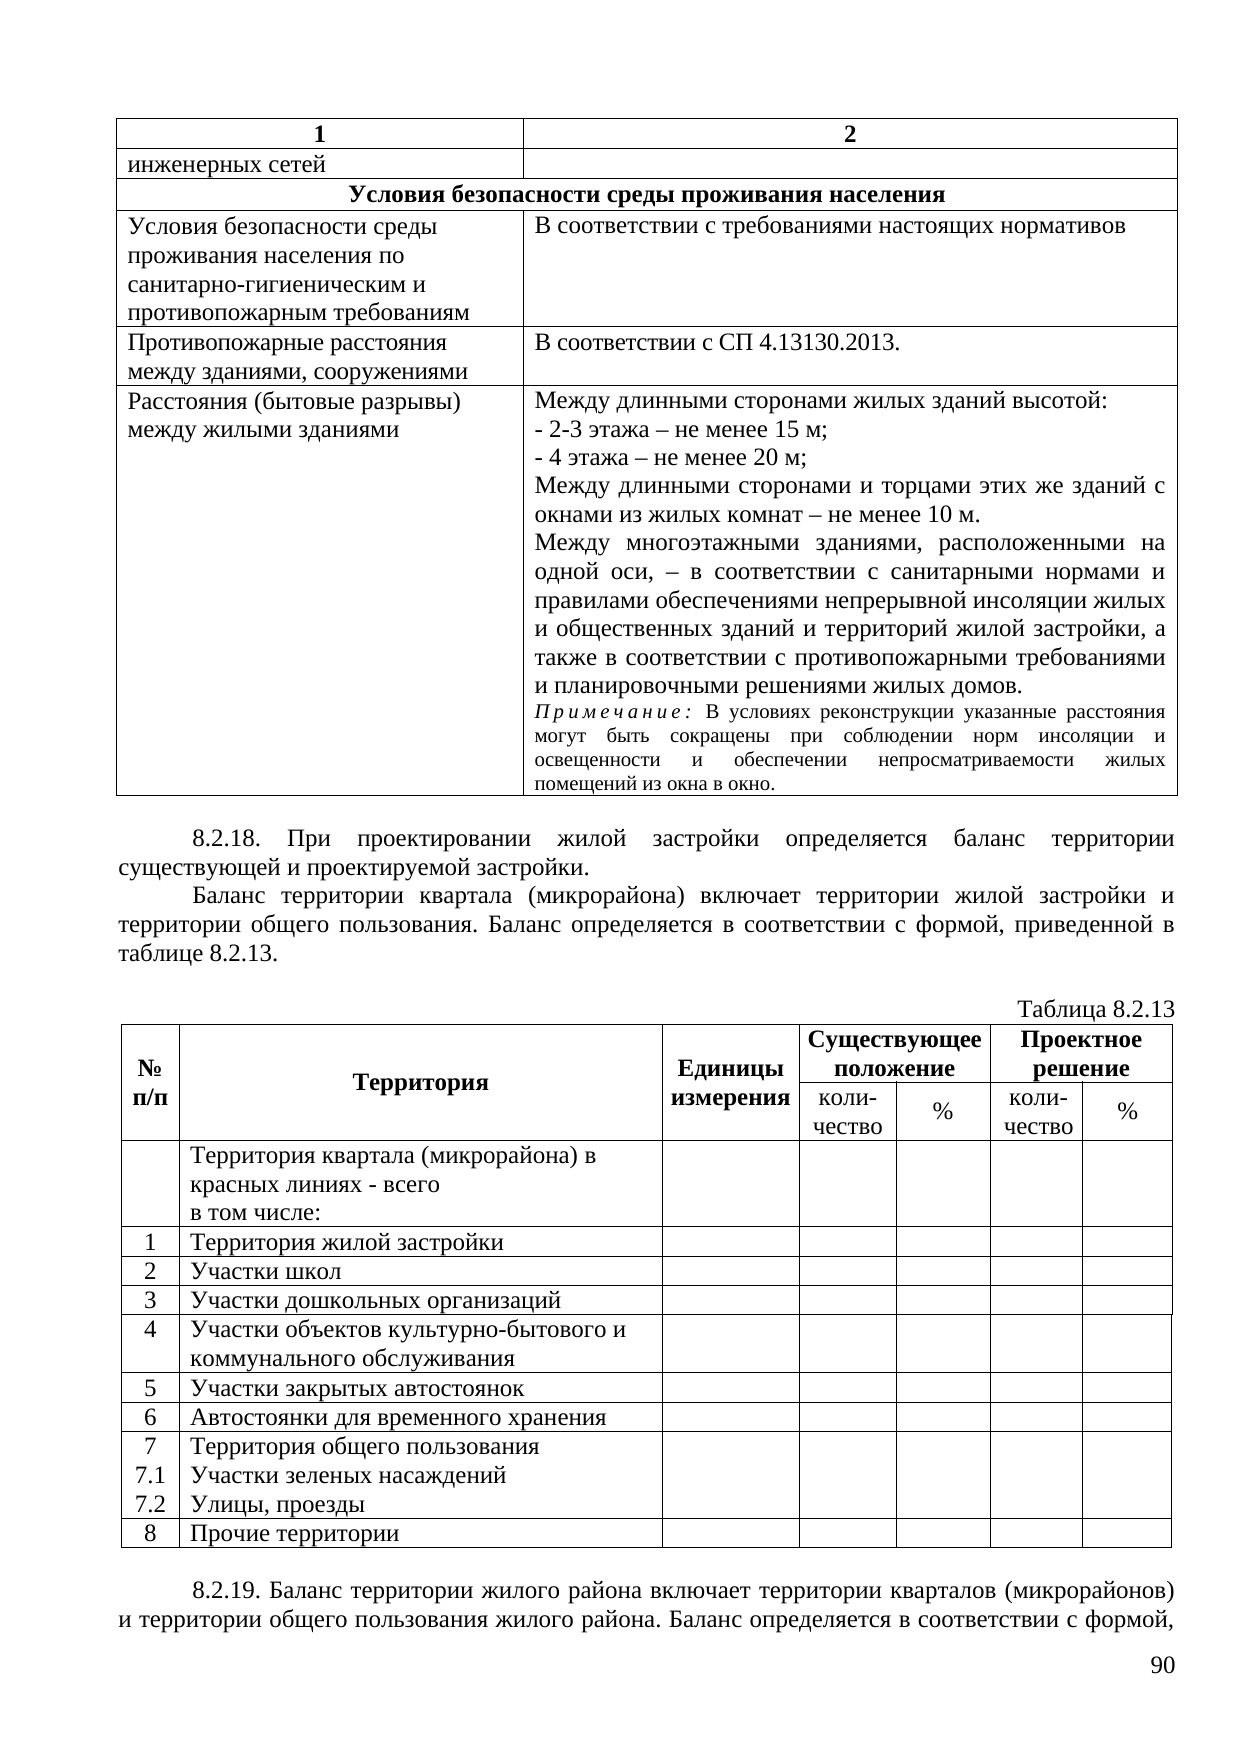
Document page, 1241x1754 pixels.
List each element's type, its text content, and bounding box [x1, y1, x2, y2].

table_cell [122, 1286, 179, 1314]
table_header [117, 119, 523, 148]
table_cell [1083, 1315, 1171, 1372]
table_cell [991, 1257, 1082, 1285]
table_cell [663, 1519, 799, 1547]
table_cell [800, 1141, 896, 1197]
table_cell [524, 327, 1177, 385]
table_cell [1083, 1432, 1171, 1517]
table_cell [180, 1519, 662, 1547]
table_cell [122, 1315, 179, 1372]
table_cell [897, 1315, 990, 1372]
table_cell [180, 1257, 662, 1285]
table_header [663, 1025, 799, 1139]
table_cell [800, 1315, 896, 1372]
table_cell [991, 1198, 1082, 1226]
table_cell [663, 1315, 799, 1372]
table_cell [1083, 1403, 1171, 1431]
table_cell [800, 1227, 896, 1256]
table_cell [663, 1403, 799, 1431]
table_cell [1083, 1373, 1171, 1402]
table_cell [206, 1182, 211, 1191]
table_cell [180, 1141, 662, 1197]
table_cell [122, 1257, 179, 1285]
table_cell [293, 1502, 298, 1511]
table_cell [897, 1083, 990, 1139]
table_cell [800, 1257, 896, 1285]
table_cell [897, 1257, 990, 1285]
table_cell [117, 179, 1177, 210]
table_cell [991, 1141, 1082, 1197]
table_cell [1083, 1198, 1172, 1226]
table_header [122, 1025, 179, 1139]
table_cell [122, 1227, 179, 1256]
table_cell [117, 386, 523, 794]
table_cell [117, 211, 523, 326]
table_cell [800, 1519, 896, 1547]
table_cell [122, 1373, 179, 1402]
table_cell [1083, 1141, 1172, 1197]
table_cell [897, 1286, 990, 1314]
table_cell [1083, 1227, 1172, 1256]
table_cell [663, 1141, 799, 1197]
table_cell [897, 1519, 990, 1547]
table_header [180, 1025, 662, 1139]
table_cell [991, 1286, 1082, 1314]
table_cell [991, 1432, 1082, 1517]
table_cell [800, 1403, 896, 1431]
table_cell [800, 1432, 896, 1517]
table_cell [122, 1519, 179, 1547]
text Баланс территории квартала (микрорайона) включает территории жилой застройки и территории общего пользования. Баланс определяется в соответствии с формой, приведенной в таблице 8.2.13. [118, 881, 1175, 967]
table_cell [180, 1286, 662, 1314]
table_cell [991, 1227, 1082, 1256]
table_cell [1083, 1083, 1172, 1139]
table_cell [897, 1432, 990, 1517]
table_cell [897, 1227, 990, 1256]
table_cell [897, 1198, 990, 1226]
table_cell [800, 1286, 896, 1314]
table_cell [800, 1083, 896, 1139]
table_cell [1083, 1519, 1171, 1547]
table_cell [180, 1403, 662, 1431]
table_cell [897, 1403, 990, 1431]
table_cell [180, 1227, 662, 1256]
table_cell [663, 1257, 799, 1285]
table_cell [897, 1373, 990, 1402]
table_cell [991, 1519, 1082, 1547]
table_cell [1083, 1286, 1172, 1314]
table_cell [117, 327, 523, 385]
text 8.2.18. При проектировании жилой застройки определяется баланс территории существующей и проектируемой застройки. [118, 824, 1175, 881]
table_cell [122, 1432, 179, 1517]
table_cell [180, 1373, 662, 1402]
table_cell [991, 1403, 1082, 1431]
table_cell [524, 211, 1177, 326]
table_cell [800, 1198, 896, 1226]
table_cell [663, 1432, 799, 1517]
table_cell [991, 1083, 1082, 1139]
text Таблица 8.2.13 [118, 995, 1175, 1023]
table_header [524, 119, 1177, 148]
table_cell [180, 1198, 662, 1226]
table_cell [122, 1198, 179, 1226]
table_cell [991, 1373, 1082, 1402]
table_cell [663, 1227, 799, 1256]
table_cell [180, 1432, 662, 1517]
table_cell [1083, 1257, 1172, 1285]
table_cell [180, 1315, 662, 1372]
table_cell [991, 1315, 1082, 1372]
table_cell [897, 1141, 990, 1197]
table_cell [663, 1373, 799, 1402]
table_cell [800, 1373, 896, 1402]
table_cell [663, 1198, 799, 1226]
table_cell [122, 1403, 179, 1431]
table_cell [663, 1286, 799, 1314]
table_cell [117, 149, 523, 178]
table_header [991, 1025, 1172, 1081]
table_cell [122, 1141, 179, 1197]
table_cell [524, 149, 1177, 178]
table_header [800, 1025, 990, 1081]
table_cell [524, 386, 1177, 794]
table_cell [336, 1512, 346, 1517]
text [118, 1576, 1175, 1633]
